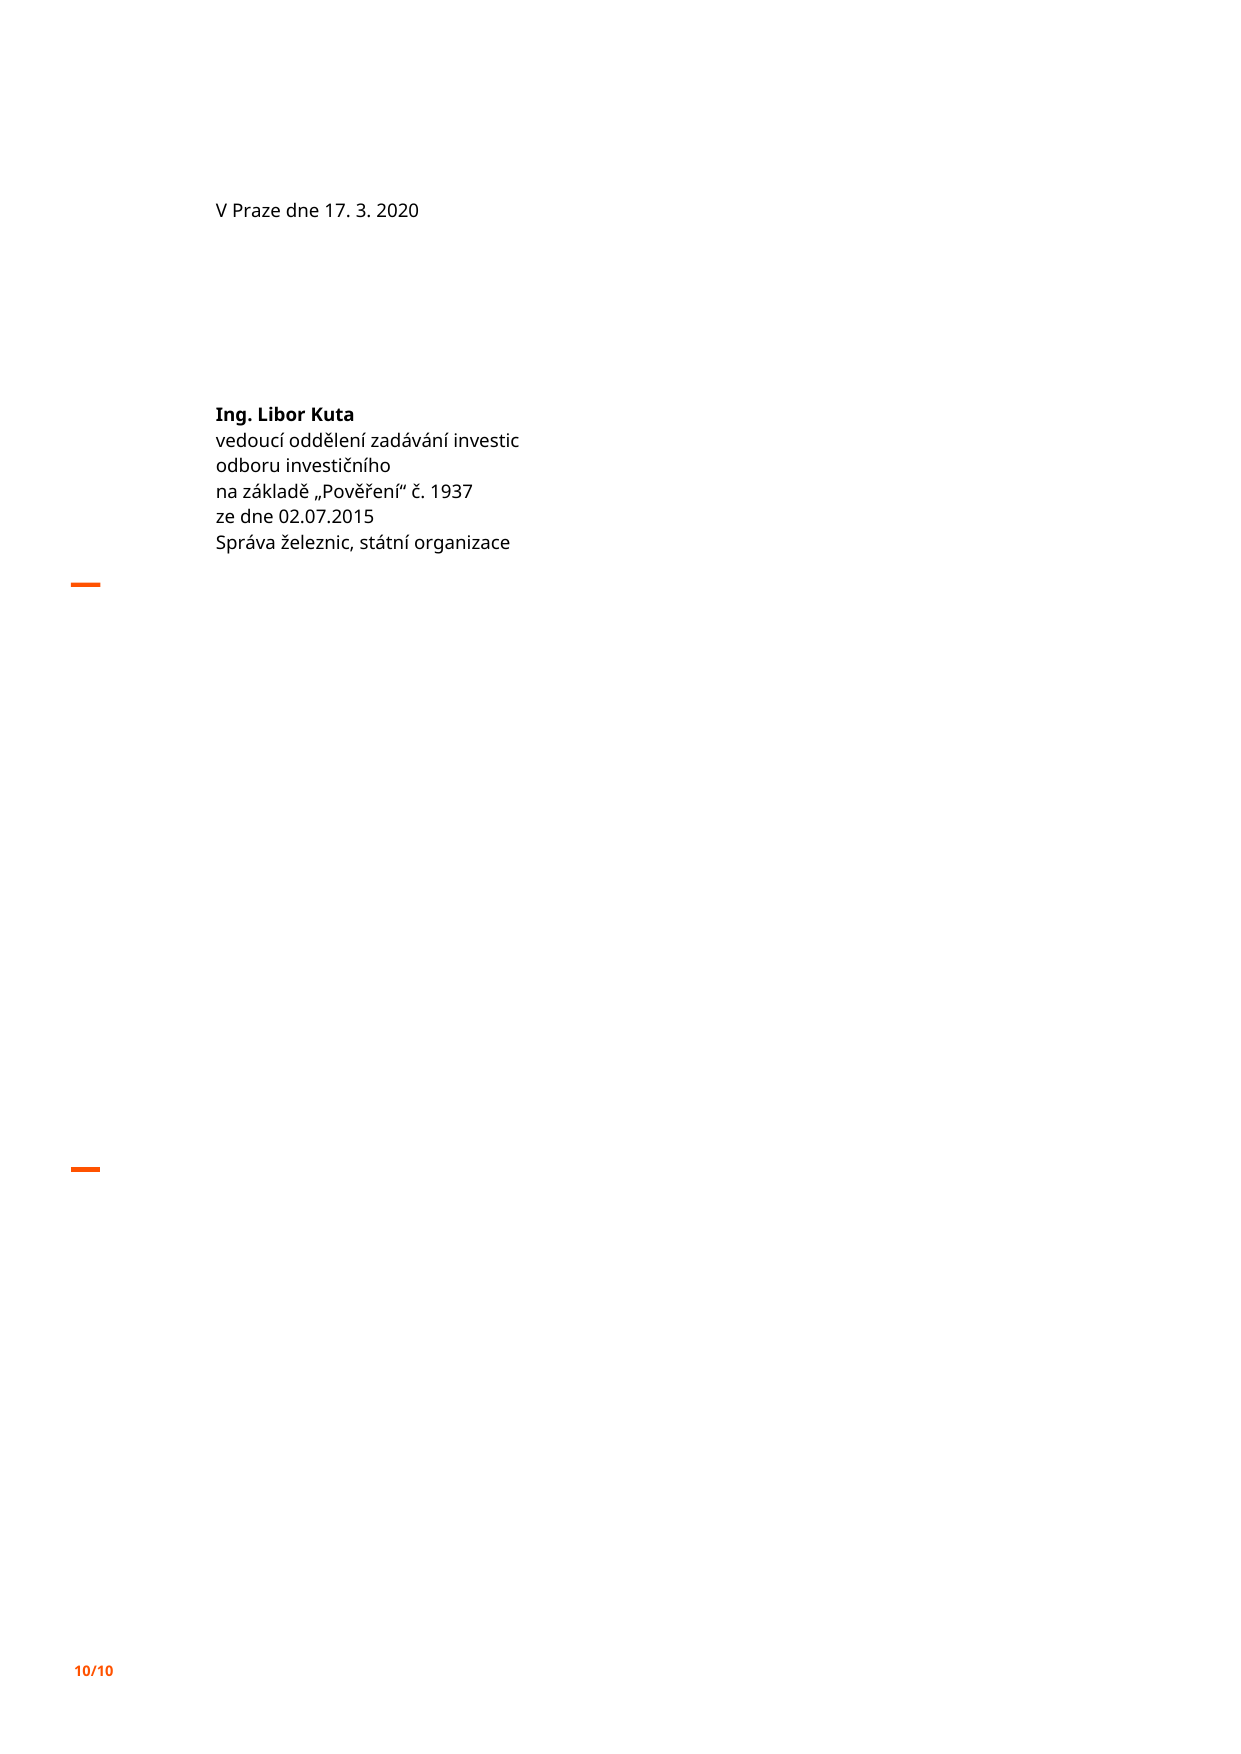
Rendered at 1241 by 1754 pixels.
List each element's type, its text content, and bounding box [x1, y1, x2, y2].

text Správa železnic, státní organizace [216, 529, 1122, 554]
text na základě „Pověření“ č. 1937 [216, 478, 1122, 503]
text vedoucí oddělení zadávání investic [216, 427, 1122, 452]
text V Praze dne 17. 3. 2020 [216, 197, 1122, 223]
text odboru investičního [216, 452, 1122, 478]
text ze dne 02.07.2015 [216, 503, 1122, 529]
text Ing. Libor Kuta [216, 401, 1122, 427]
